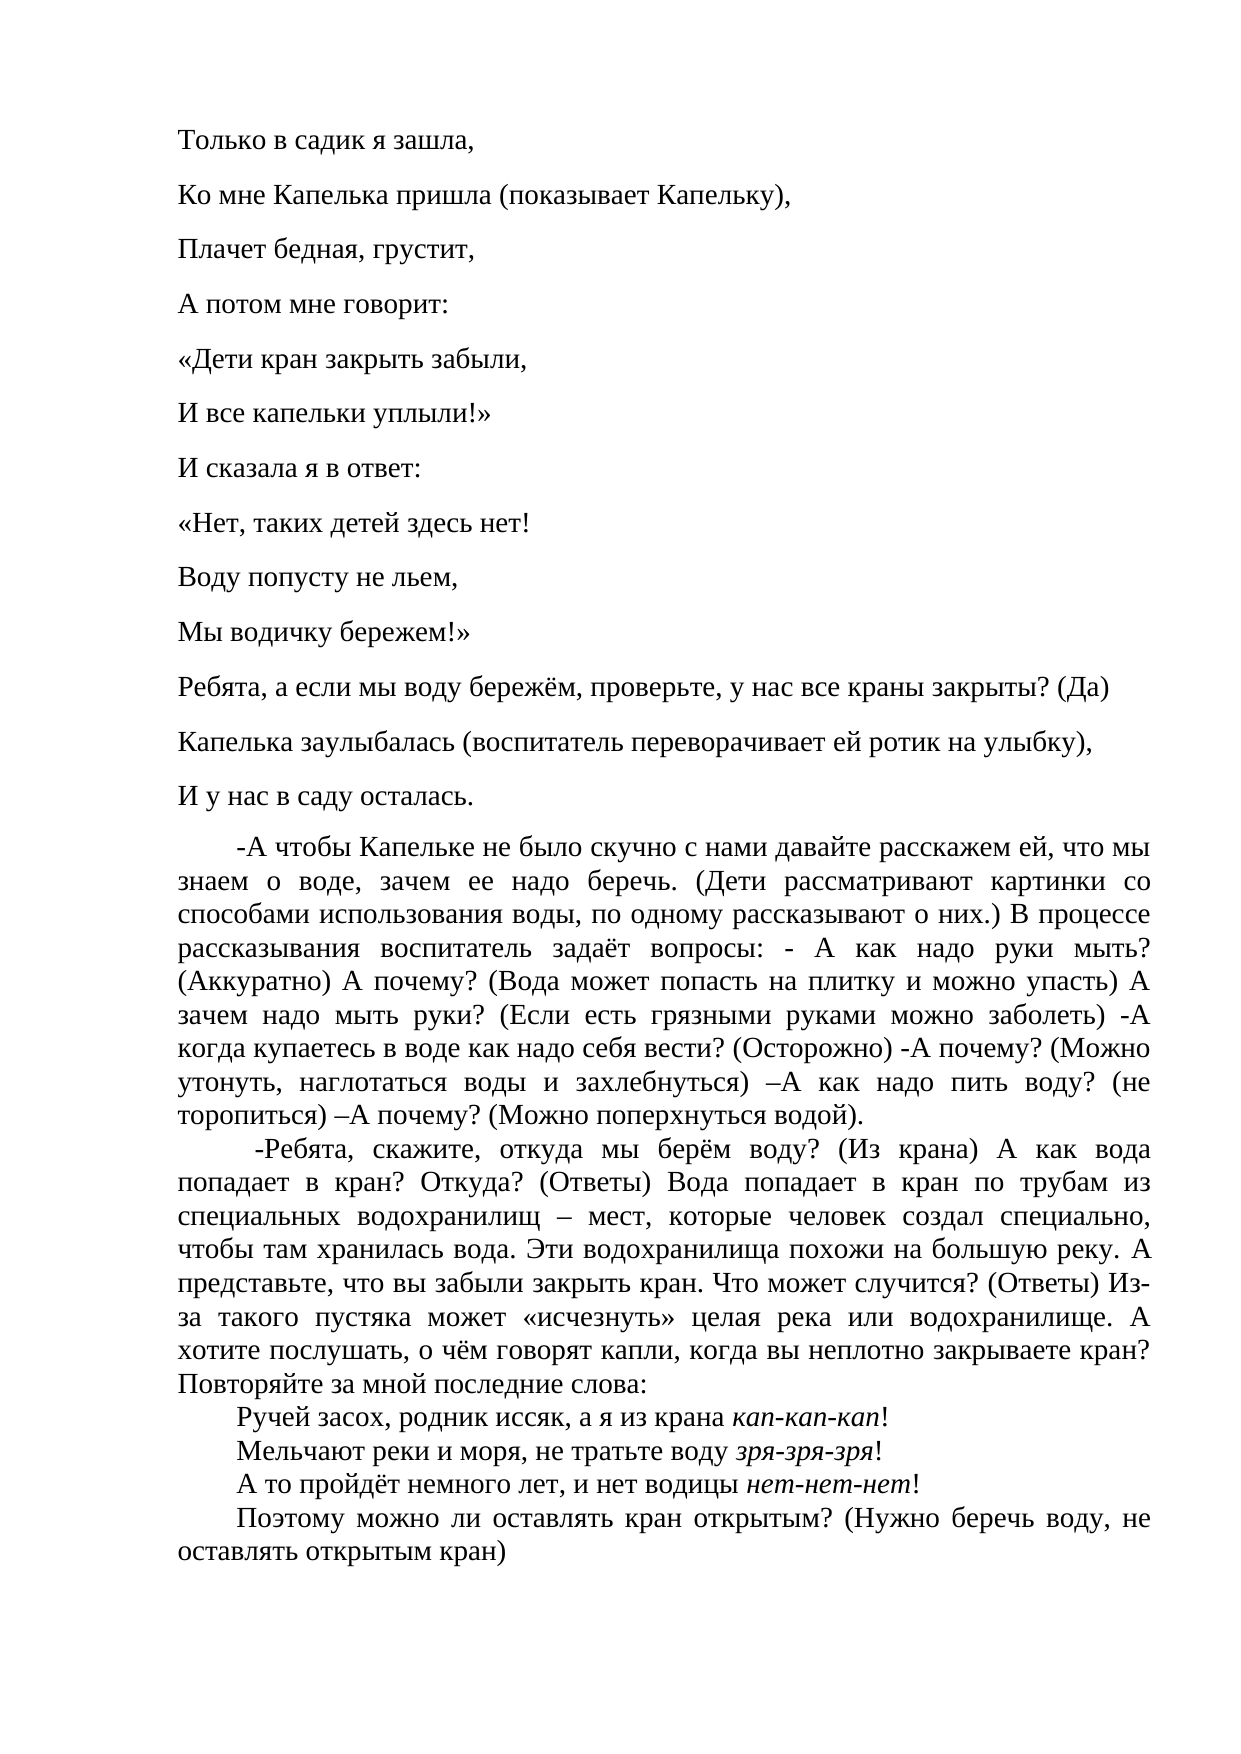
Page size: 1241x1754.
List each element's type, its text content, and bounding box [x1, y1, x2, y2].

text И у нас в саду осталась. [177, 774, 1152, 812]
text «Дети кран закрыть забыли, [177, 337, 1152, 374]
text Поэтому можно ли оставлять кран открытым? (Нужно беречь воду, не оставлять открытым кран) [177, 1500, 1152, 1567]
text Мельчают реки и моря, не тратьте воду зря-зря-зря! [177, 1433, 1152, 1466]
text И все капельки уплыли!» [177, 392, 1152, 429]
text Ручей засох, родник иссяк, а я из крана кап-кап-кап! [177, 1399, 1152, 1433]
text Капелька заулыбалась (воспитатель переворачивает ей ротик на улыбку), [177, 720, 1152, 757]
text Воду попусту не льем, [177, 556, 1152, 593]
text Плачет бедная, грустит, [177, 227, 1152, 265]
text -Ребята, скажите, откуда мы берём воду? (Из крана) А как вода попадает в кран? Откуда? (Ответы) Вода попадает в кран по трубам из специальных водохранилищ – мест, которые человек создал специально, чтобы там хранилась вода. Эти водохранилища похожи на большую реку. А представьте, что вы забыли закрыть кран. Что может случится? (Ответы) Из-за такого пустяка может «исчезнуть» целая река или водохранилище. А хотите послушать, о чём говорят капли, когда вы неплотно закрываете кран? Повторяйте за мной последние слова: [177, 1131, 1152, 1399]
text Ко мне Капелька пришла (показывает Капельку), [177, 173, 1152, 210]
text «Нет, таких детей здесь нет! [177, 501, 1152, 538]
text -А чтобы Капельке не было скучно с нами давайте расскажем ей, что мы знаем о воде, зачем ее надо беречь. (Дети рассматривают картинки со способами использования воды, по одному рассказывают о них.) В процессе рассказывания воспитатель задаёт вопросы: - А как надо руки мыть? (Аккуратно) А почему? (Вода может попасть на плитку и можно упасть) А зачем надо мыть руки? (Если есть грязными руками можно заболеть) -А когда купаетесь в воде как надо себя вести? (Осторожно) -А почему? (Можно утонуть, наглотаться воды и захлебнуться) –А как надо пить воду? (не торопиться) –А почему? (Можно поперхнуться водой). [177, 829, 1152, 1131]
text Мы водичку бережем!» [177, 610, 1152, 648]
text А потом мне говорит: [177, 282, 1152, 320]
text И сказала я в ответ: [177, 446, 1152, 484]
text Ребята, а если мы воду бережём, проверьте, у нас все краны закрыты? (Да) [177, 665, 1152, 702]
text А то пройдёт немного лет, и нет водицы нет-нет-нет! [177, 1466, 1152, 1500]
text Только в садик я зашла, [177, 118, 1152, 156]
